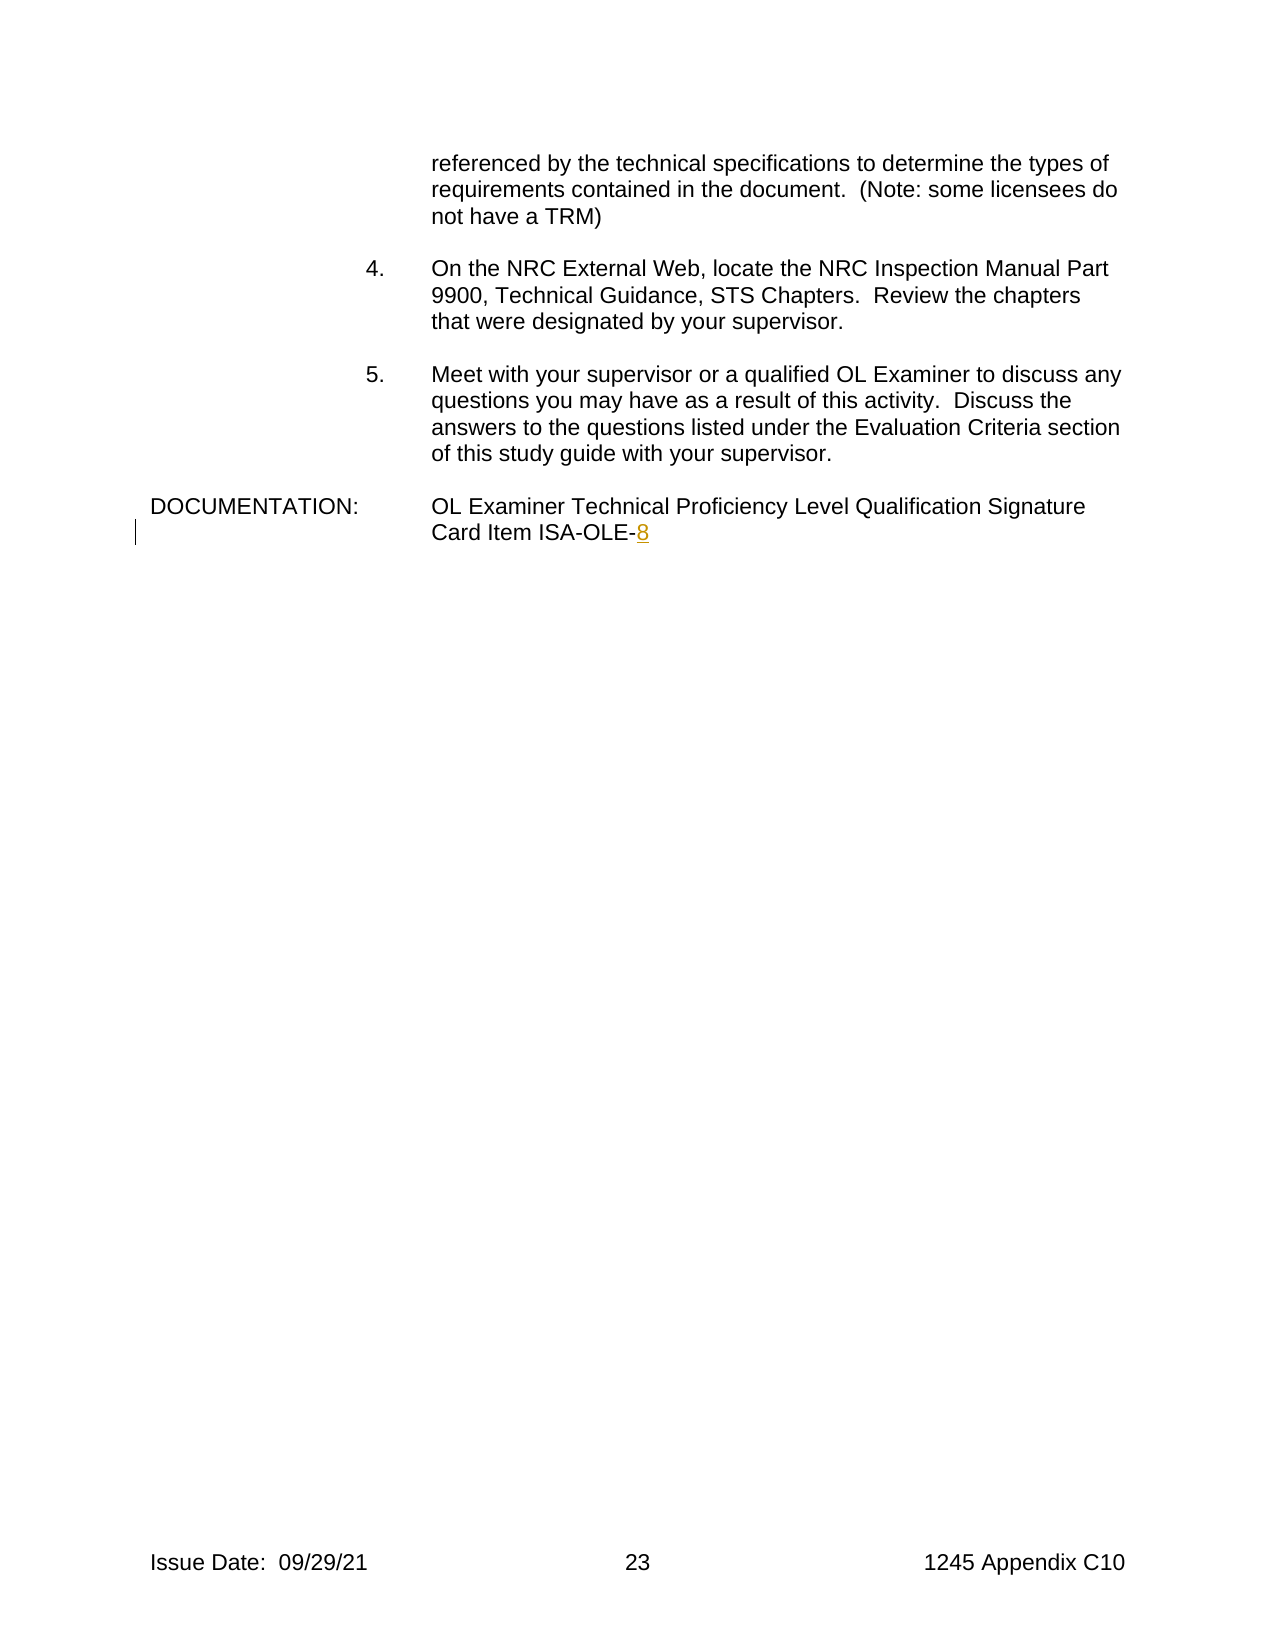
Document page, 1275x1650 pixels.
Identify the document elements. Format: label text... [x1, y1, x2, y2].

text DOCUMENTATION: OL Examiner Technical Proficiency Level Qualification Signature Card Item ISA-OLE- [150, 493, 1125, 545]
text 5. Meet with your supervisor or a qualified OL Examiner to discuss any questions you may have as a result of this activity. Discuss the answers to the questions listed under the Evaluation Criteria section of this study guide with your supervisor. [366, 361, 1125, 466]
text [366, 150, 1125, 229]
list On the NRC External Web, locate the NRC Inspection Manual Part 9900, Technical Guidance, STS Chapters. Review the chapters that were designated by your supervisor. [366, 255, 1125, 334]
